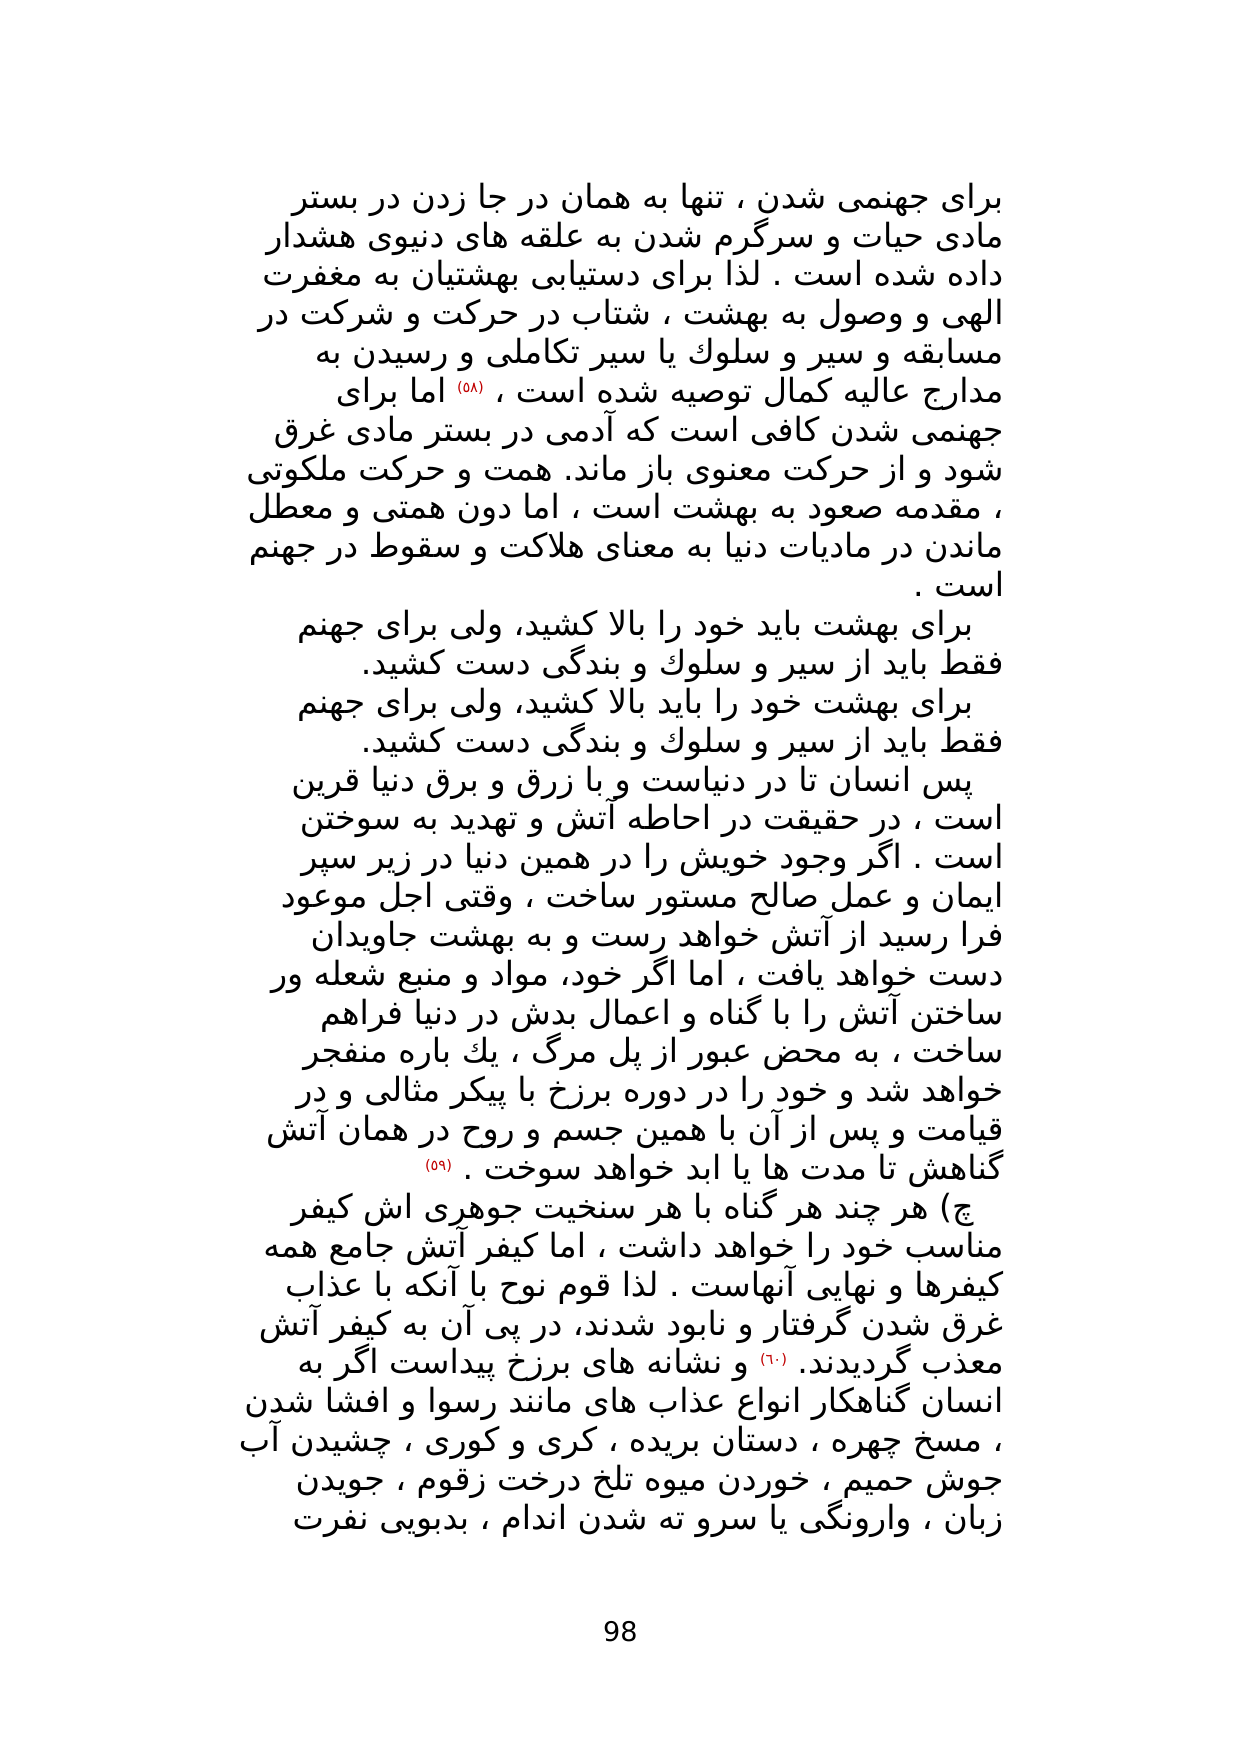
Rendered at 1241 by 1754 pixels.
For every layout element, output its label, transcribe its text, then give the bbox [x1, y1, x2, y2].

text پس انسان تا در دنياست و با زرق و برق دنيا قرين است ، در حقيقت در احاطه آتش و تهديد به سوختن است . اگر وجود خويش را در همين دنيا در زير سپر ايمان و عمل صالح مستور ساخت ، وقتى اجل موعود فرا رسيد از آتش خواهد رست و به بهشت جاويدان دست خواهد يافت ، اما اگر خود، مواد و منبع شعله ور ساختن آتش را با گناه و اعمال بدش در دنيا فراهم ساخت ، به محض عبور از پل مرگ ، يك باره منفجر خواهد شد و خود را در دوره برزخ با پيكر مثالى و در قيامت و پس از آن با همين جسم و روح در همان آتش ‍ گناهش تا مدت ها يا ابد خواهد سوخت . (٥٩) [236, 760, 1004, 1187]
text براى بهشت بايد خود را بالا كشيد، ولى براى جهنم فقط بايد از سير و سلوك و بندگى دست كشيد. [236, 604, 1004, 682]
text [236, 177, 1004, 604]
text براى بهشت خود را بايد بالا كشيد، ولى براى جهنم فقط بايد از سير و سلوك و بندگى دست كشيد. [236, 682, 1004, 760]
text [236, 1187, 1004, 1537]
